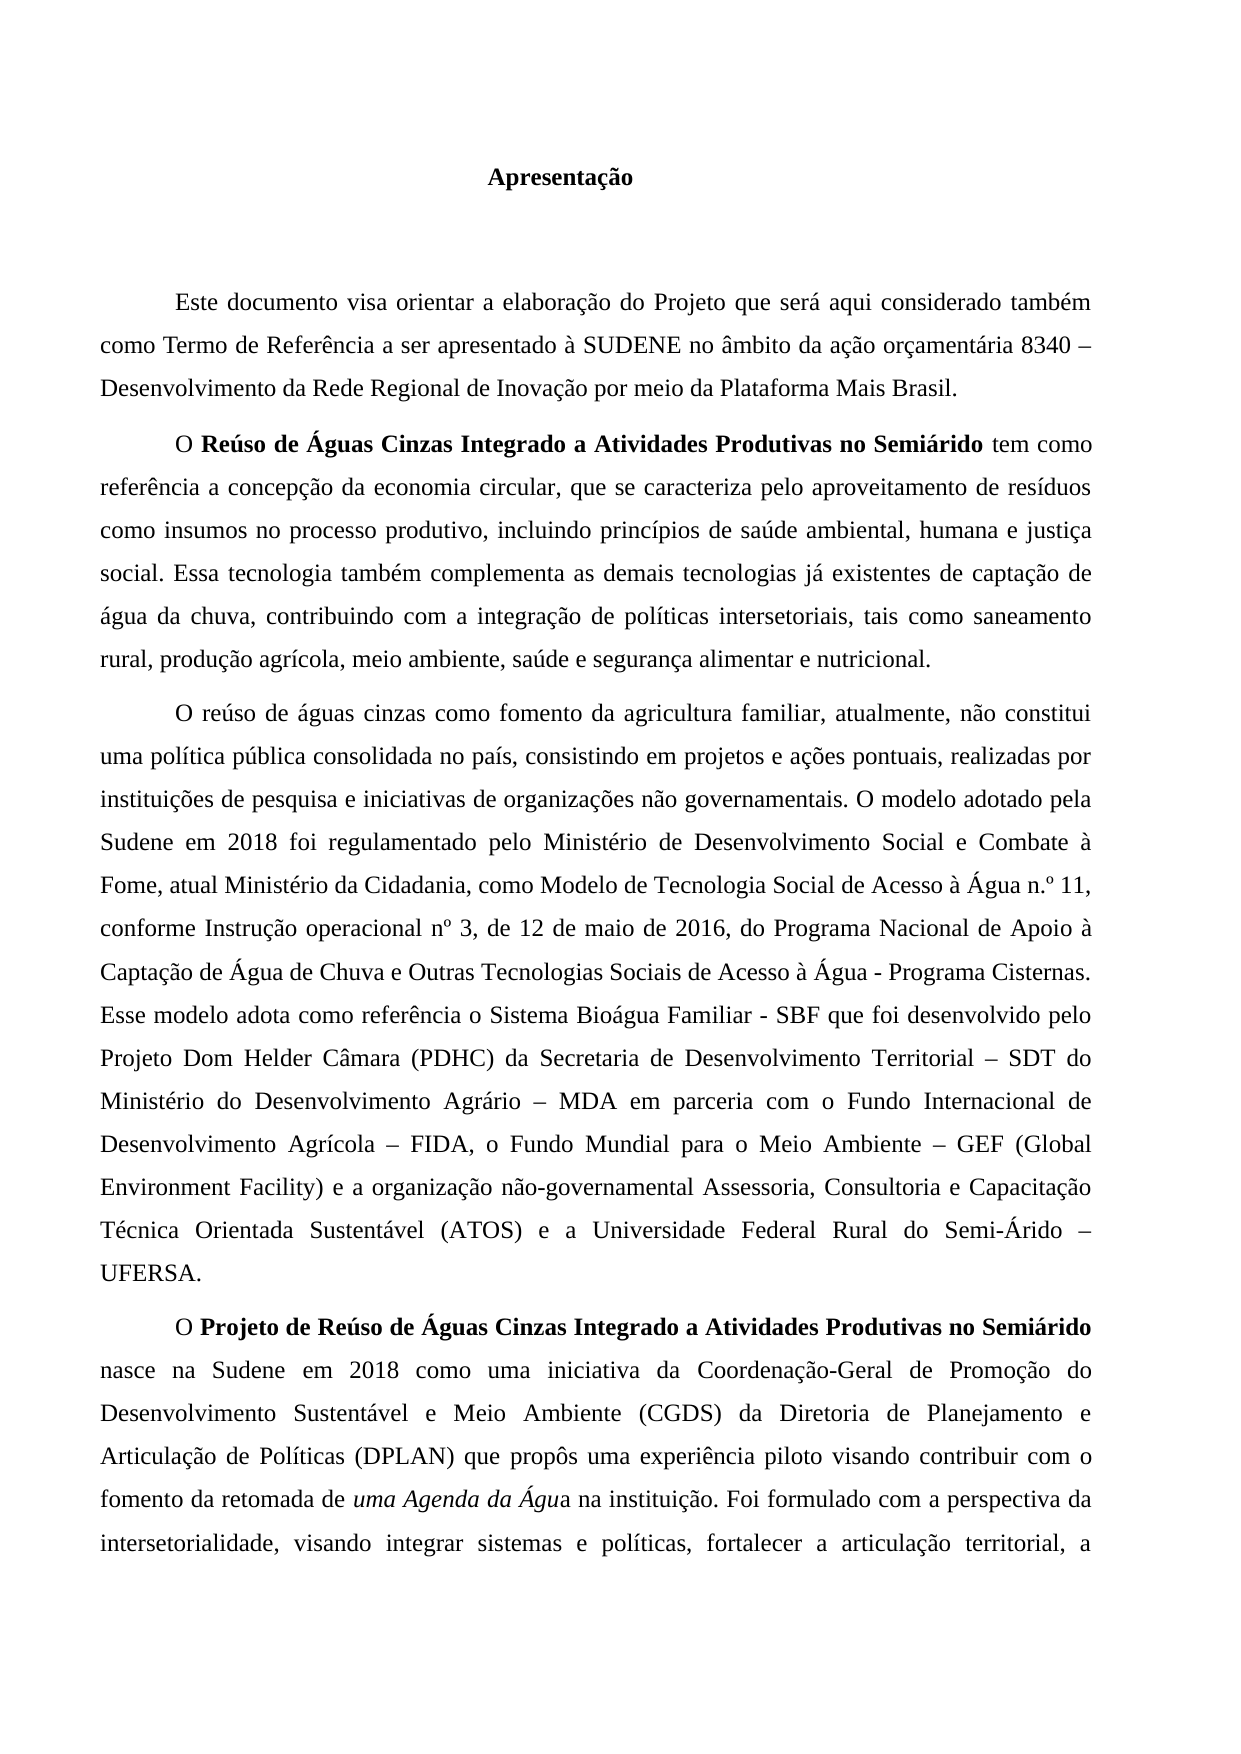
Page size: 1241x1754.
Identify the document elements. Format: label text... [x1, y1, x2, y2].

text O Reúso de Águas Cinzas Integrado a Atividades Produtivas no Semiárido tem como referência a concepção da economia circular, que se caracteriza pelo aproveitamento de resíduos como insumos no processo produtivo, incluindo princípios de saúde ambiental, humana e justiça social. Essa tecnologia também complementa as demais tecnologias já existentes de captação de água da chuva, contribuindo com a integração de políticas intersetoriais, tais como saneamento rural, produção agrícola, meio ambiente, saúde e segurança alimentar e nutricional. [100, 429, 1093, 673]
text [100, 1312, 1093, 1556]
subtitle Este documento visa orientar a elaboração do Projeto que será aqui considerado também como Termo de Referência a ser apresentado à SUDENE no âmbito da ação orçamentária 8340 – Desenvolvimento da Rede Regional de Inovação por meio da Plataforma Mais Brasil. [100, 287, 1093, 402]
text O reúso de águas cinzas como fomento da agricultura familiar, atualmente, não constitui uma política pública consolidada no país, consistindo em projetos e ações pontuais, realizadas por instituições de pesquisa e iniciativas de organizações não governamentais. O modelo adotado pela Sudene em 2018 foi regulamentado pelo Ministério de Desenvolvimento Social e Combate à Fome, atual Ministério da Cidadania, como Modelo de Tecnologia Social de Acesso à Água n.º 11, conforme Instrução operacional nº 3, de 12 de maio de 2016, do Programa Nacional de Apoio à Captação de Água de Chuva e Outras Tecnologias Sociais de Acesso à Água - Programa Cisternas. Esse modelo adota como referência o Sistema Bioágua Familiar - SBF que foi desenvolvido pelo Projeto Dom Helder Câmara (PDHC) da Secretaria de Desenvolvimento Territorial – SDT do Ministério do Desenvolvimento Agrário – MDA em parceria com o Fundo Internacional de Desenvolvimento Agrícola – FIDA, o Fundo Mundial para o Meio Ambiente – GEF (Global Environment Facility) e a organização não-governamental Assessoria, Consultoria e Capacitação Técnica Orientada Sustentável (ATOS) e a Universidade Federal Rural do Semi-Árido – UFERSA. [100, 698, 1093, 1287]
text Apresentação [100, 162, 1093, 191]
